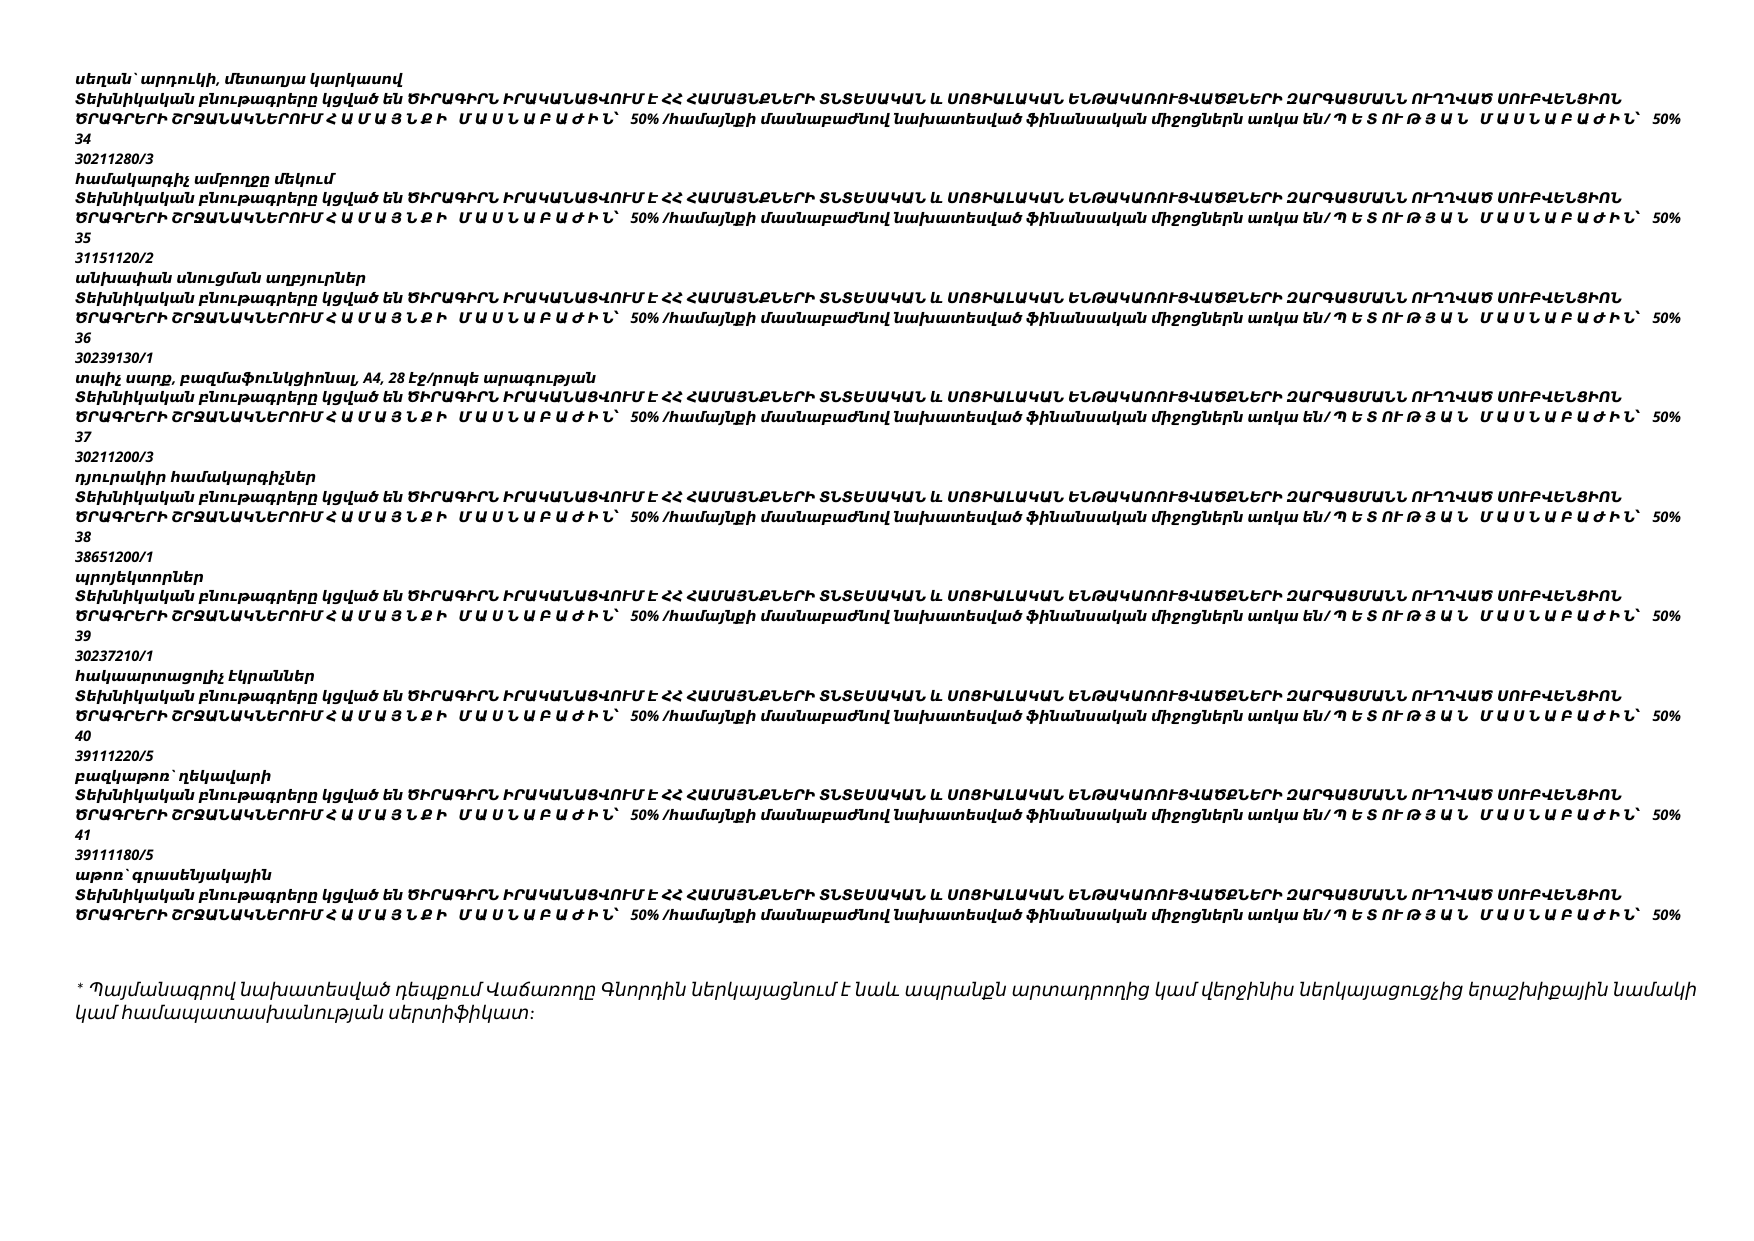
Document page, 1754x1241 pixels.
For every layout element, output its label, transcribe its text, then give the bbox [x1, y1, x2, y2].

text * Պայմանագրով նախատեսված դեպքում Վաճառողը Գնորդին ներկայացնում է նաև ապրանքն արտադրողից կամ վերջինիս ներկայացուցչից երաշխիքային նամակի կամ համապատասխանության սերտիֆիկատ: [75, 979, 1698, 1024]
